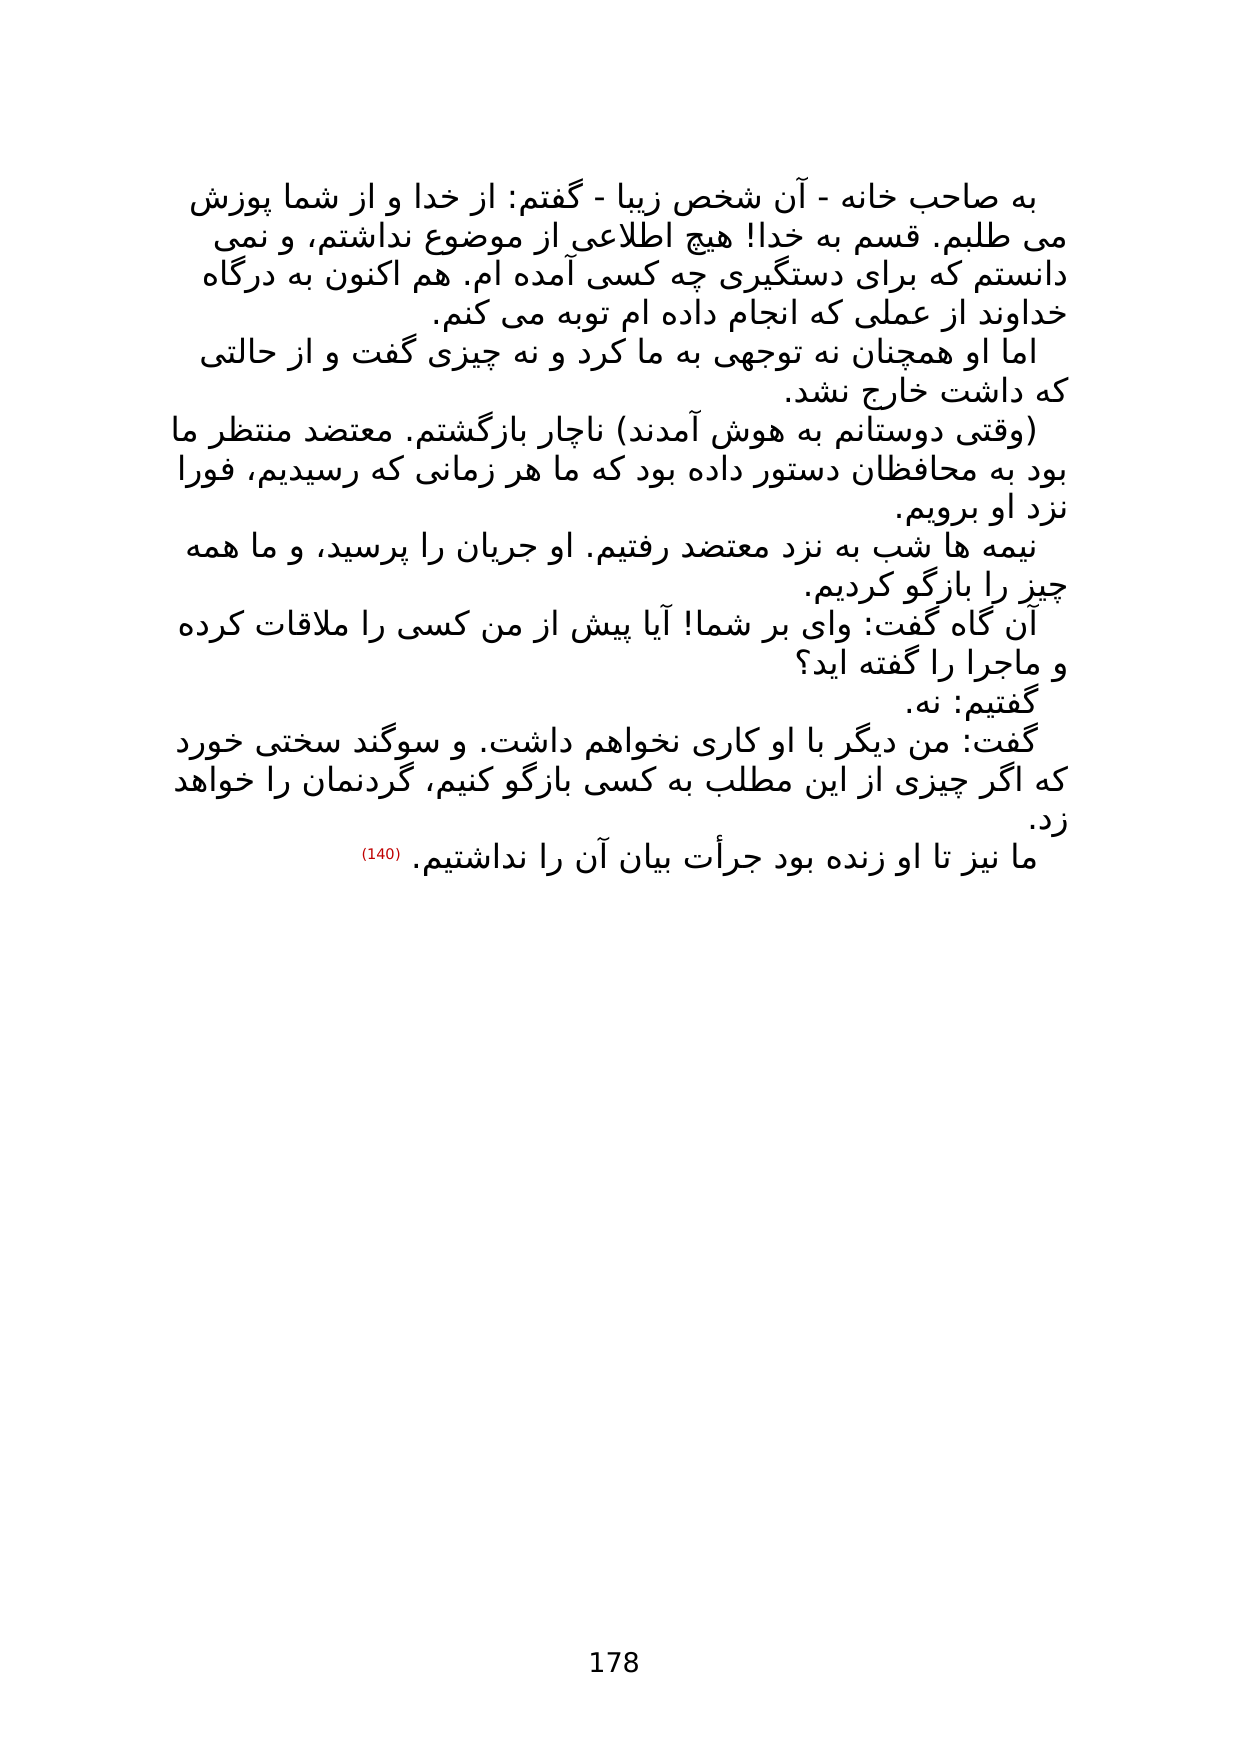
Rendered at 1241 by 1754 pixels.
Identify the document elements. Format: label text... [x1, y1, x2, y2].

text آن گاه گفت: واى بر شما! آيا پيش از من كسى را ملاقات كرده و ماجرا را گفته ايد؟ [159, 604, 1069, 682]
text گفت: من ديگر با او كارى نخواهم داشت. و سوگند سختى خورد كه اگر چيزى از اين مطلب به كسى بازگو كنيم، گردنمان را خواهد زد. [159, 721, 1069, 838]
text نيمه ها شب به نزد معتضد رفتيم. او جريان را پرسيد، و ما همه چيز را بازگو كرديم. [159, 527, 1069, 604]
text به صاحب خانه - آن شخص زيبا - گفتم: از خدا و از شما پوزش ‍ مى طلبم. قسم به خدا! هيچ اطلاعى از موضوع نداشتم، و نمى دانستم كه براى دستگيرى چه كسى آمده ام. هم اكنون به درگاه خداوند از عملى كه انجام داده ام توبه مى كنم. [159, 177, 1069, 333]
text اما او همچنان نه توجهى به ما كرد و نه چيزى گفت و از حالتى كه داشت خارج نشد. [159, 333, 1069, 410]
text ما نيز تا او زنده بود جرأت بيان آن را نداشتيم. (140) [159, 838, 1069, 877]
text گفتيم: نه. [159, 682, 1069, 721]
text (وقتى دوستانم به هوش آمدند) ناچار بازگشتم. معتضد منتظر ما بود به محافظان دستور داده بود كه ما هر زمانى كه رسيديم، فورا نزد او برويم. [159, 410, 1069, 527]
